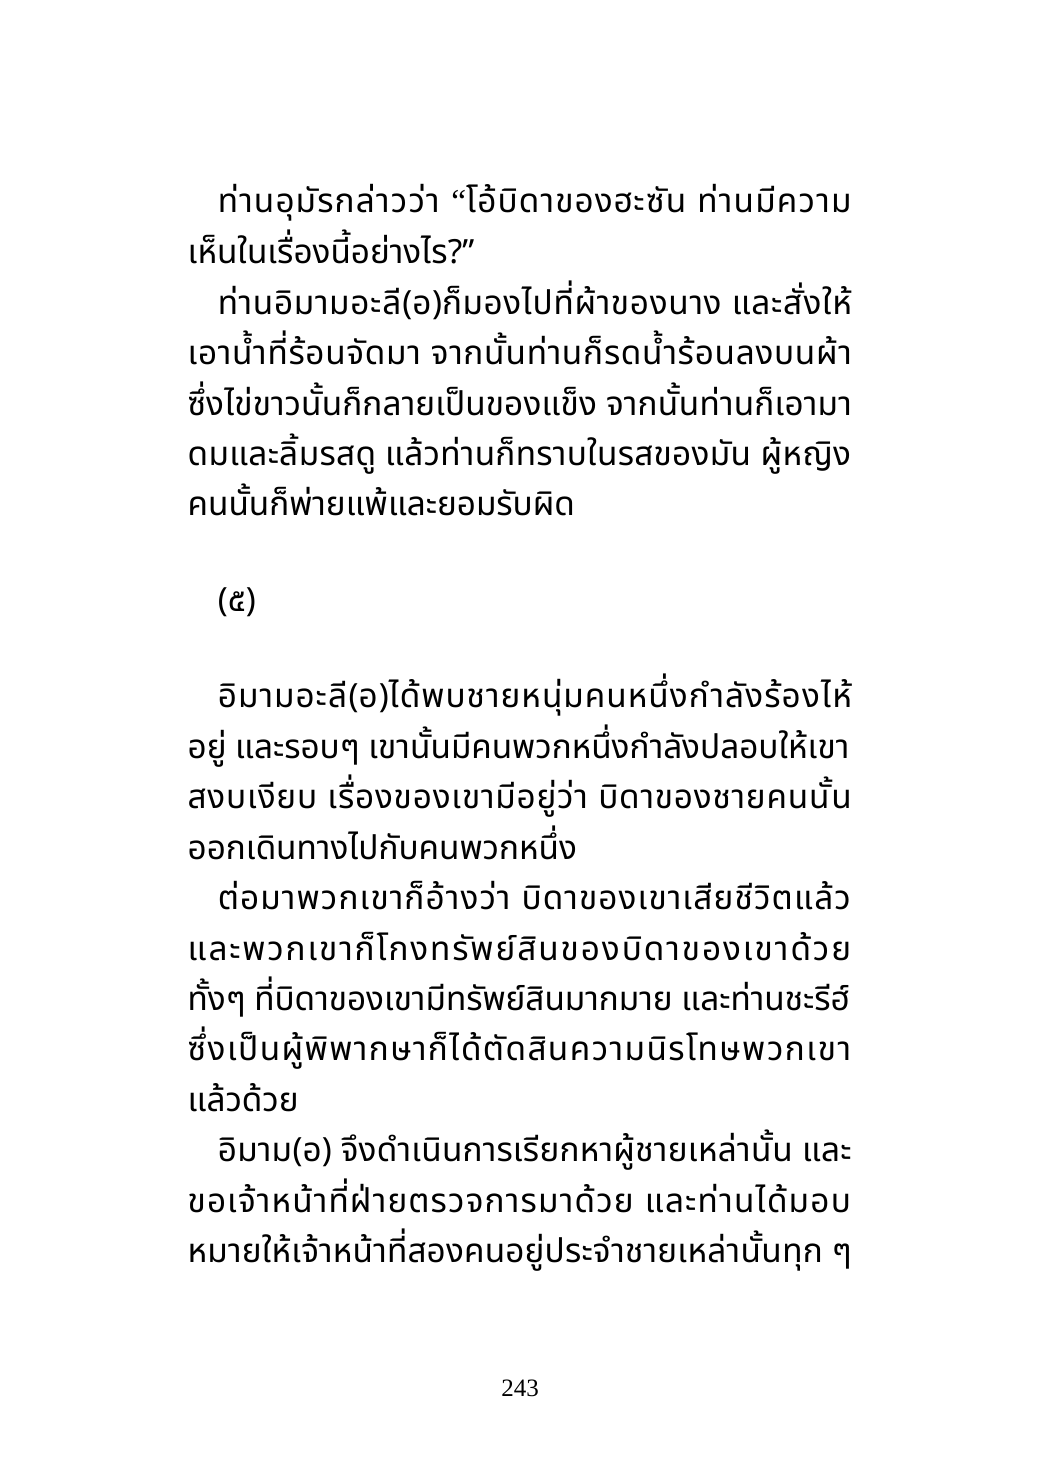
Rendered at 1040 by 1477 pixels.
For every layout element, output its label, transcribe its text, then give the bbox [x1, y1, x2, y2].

text อิมามอะลี(อ)ได้พบชายหนุ่มคนหนึ่งกำลังร้องไห้อยู่ และรอบๆ เขานั้นมีคนพวกหนึ่งกำลังปลอบให้เขาสงบเงียบ เรื่องของเขามีอยู่ว่า บิดาของชายคนนั้นออกเดินทางไปกับคนพวกหนึ่ง [187, 672, 852, 874]
text ท่านอิมามอะลี(อ)ก็มองไปที่ผ้าของนาง และสั่งให้เอาน้ำที่ร้อนจัดมา จากนั้นท่านก็รดน้ำร้อนลงบนผ้า ซึ่งไข่ขาวนั้นก็กลายเป็นของแข็ง จากนั้นท่านก็เอามาดมและลิ้มรสดู แล้วท่านก็ทราบในรสของมัน ผู้หญิงคนนั้นก็พ่ายแพ้และยอมรับผิด [187, 278, 852, 531]
text ต่อมาพวกเขาก็อ้างว่า บิดาของเขาเสียชีวิตแล้ว และพวกเขาก็โกงทรัพย์สินของบิดาของเขาด้วย ทั้งๆ ที่บิดาของเขามีทรัพย์สินมากมาย และท่านชะรีฮ์ซึ่งเป็นผู้พิพากษาก็ได้ตัดสินความนิรโทษพวกเขาแล้วด้วย [187, 874, 852, 1126]
text (๕) [187, 576, 852, 627]
text ท่านอุมัรกล่าวว่า “โอ้บิดาของฮะซัน ท่านมีความเห็นในเรื่องนี้อย่างไร?” [187, 177, 852, 278]
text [187, 1126, 852, 1278]
